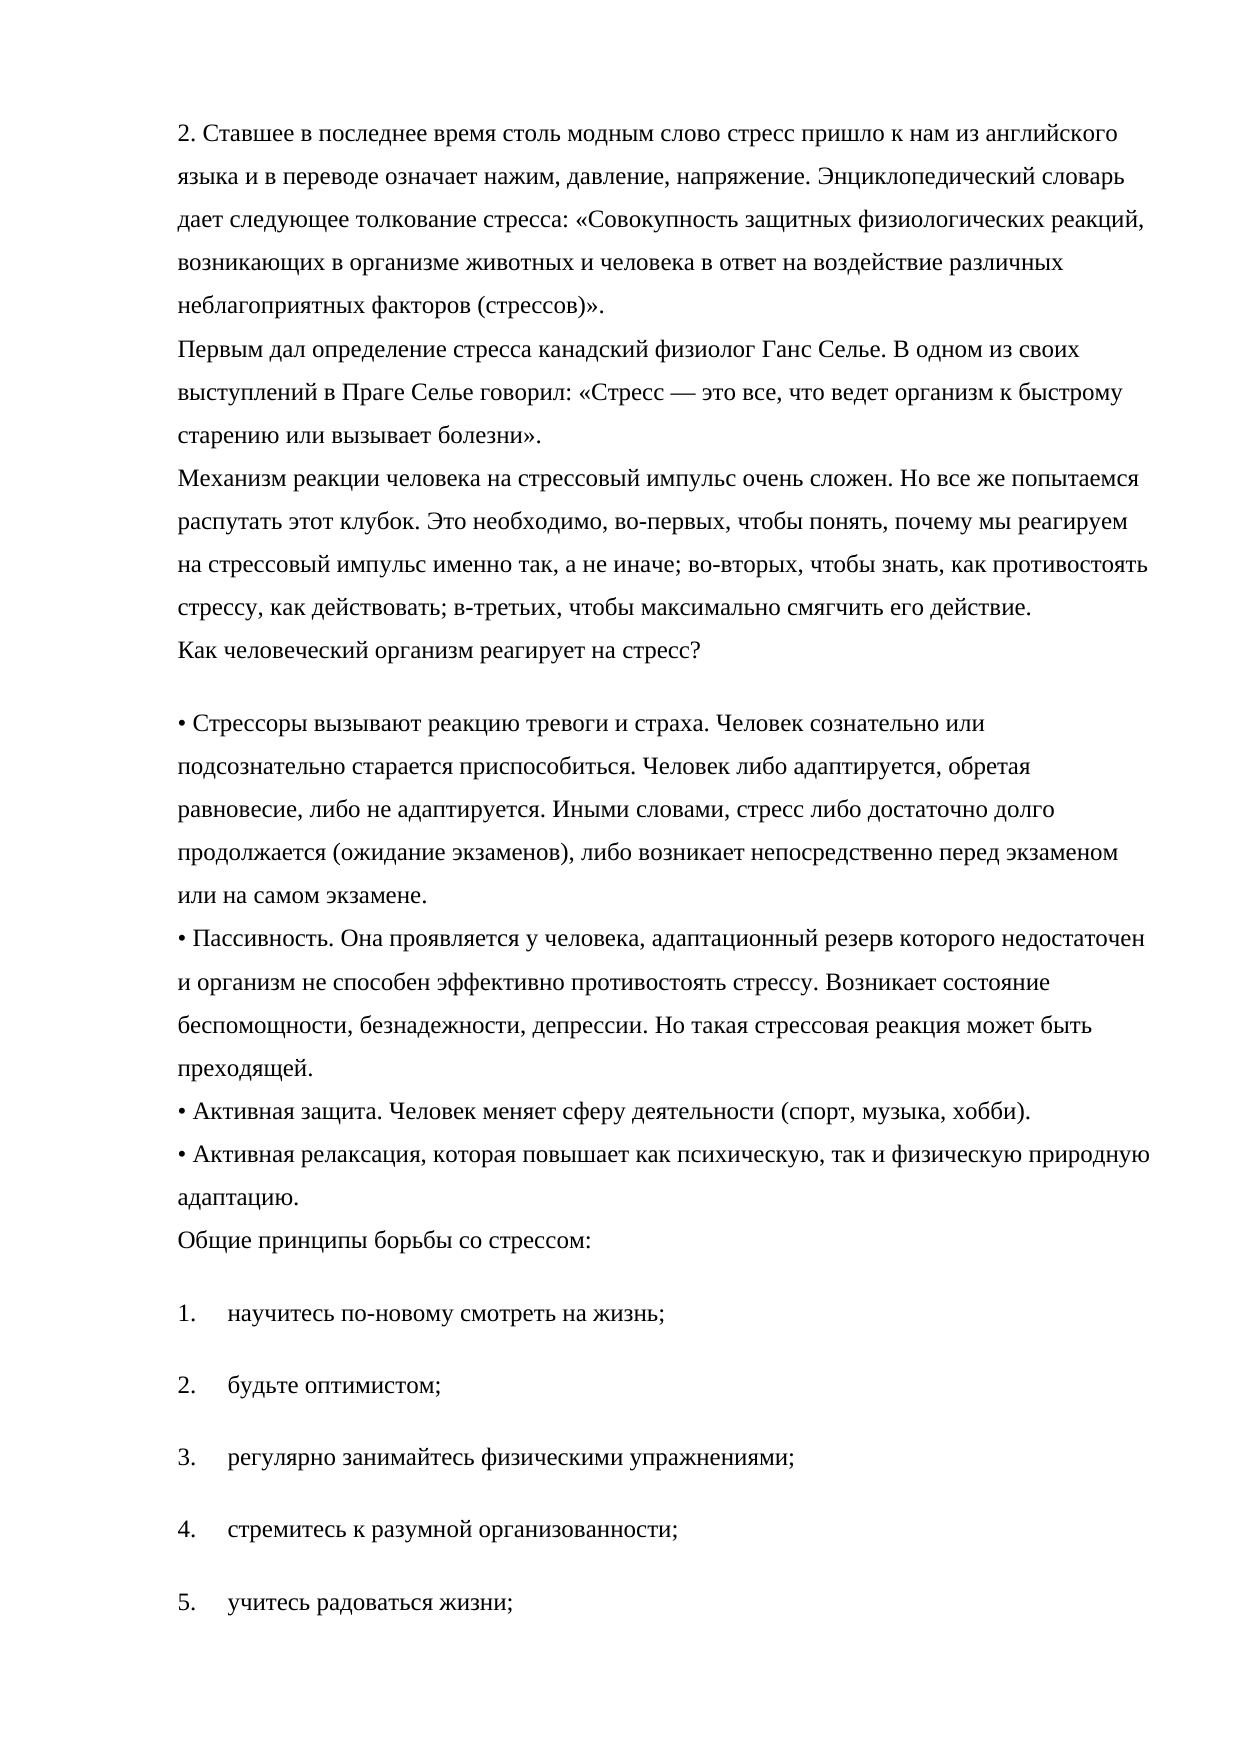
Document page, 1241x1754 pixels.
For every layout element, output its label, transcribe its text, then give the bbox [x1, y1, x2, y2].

text 5. учитесь радоваться жизни; [177, 1587, 1152, 1616]
text 3. регулярно занимайтесь физическими упражнениями; [177, 1442, 1152, 1471]
text • Стрессоры вызывают реакцию тревоги и страха. Человек сознательно или подсознательно старается приспособиться. Человек либо адаптируется, обретая равновесие, либо не адаптируется. Иными словами, стресс либо достаточно долго продолжается (ожидание экзаменов), либо возникает непосредственно перед экзаменом или на самом экзамене. • Пассивность. Она проявляется у человека, адаптационный резерв которого недостаточен и организм не способен эффективно противостоять стрессу. Возникает состояние беспомощности, безнадежности, депрессии. Но такая стрессовая реакция может быть преходящей. • Активная защита. Человек меняет сферу деятельности (спорт, музыка, хобби). • Активная релаксация, которая повышает как психическую, так и физическую природную адаптацию. Общие принципы борьбы со стрессом: [177, 708, 1152, 1254]
text 2. Ставшее в последнее время столь модным слово стресс пришло к нам из английского языка и в переводе означает нажим, давление, напряжение. Энциклопедический словарь дает следующее толкование стресса: «Совокупность защитных физиологических реакций, возникающих в организме животных и человека в ответ на воздействие различных неблагоприятных факторов (стрессов)». Первым дал определение стресса канадский физиолог Ганс Селье. В одном из своих выступлений в Праге Селье говорил: «Стресс — это все, что ведет организм к быстрому старению или вызывает болезни». Механизм реакции человека на стрессовый импульс очень сложен. Но все же попытаемся распутать этот клубок. Это необходимо, во-первых, чтобы понять, почему мы реагируем на стрессовый импульс именно так, а не иначе; во-вторых, чтобы знать, как противостоять стрессу, как действовать; в-третьих, чтобы максимально смягчить его действие. Как человеческий организм реагирует на стресс? [177, 118, 1152, 664]
text 2. будьте оптимистом; [177, 1370, 1152, 1399]
text 4. стремитесь к разумной организованности; [177, 1514, 1152, 1543]
text 1. научитесь по-новому смотреть на жизнь; [177, 1298, 1152, 1326]
